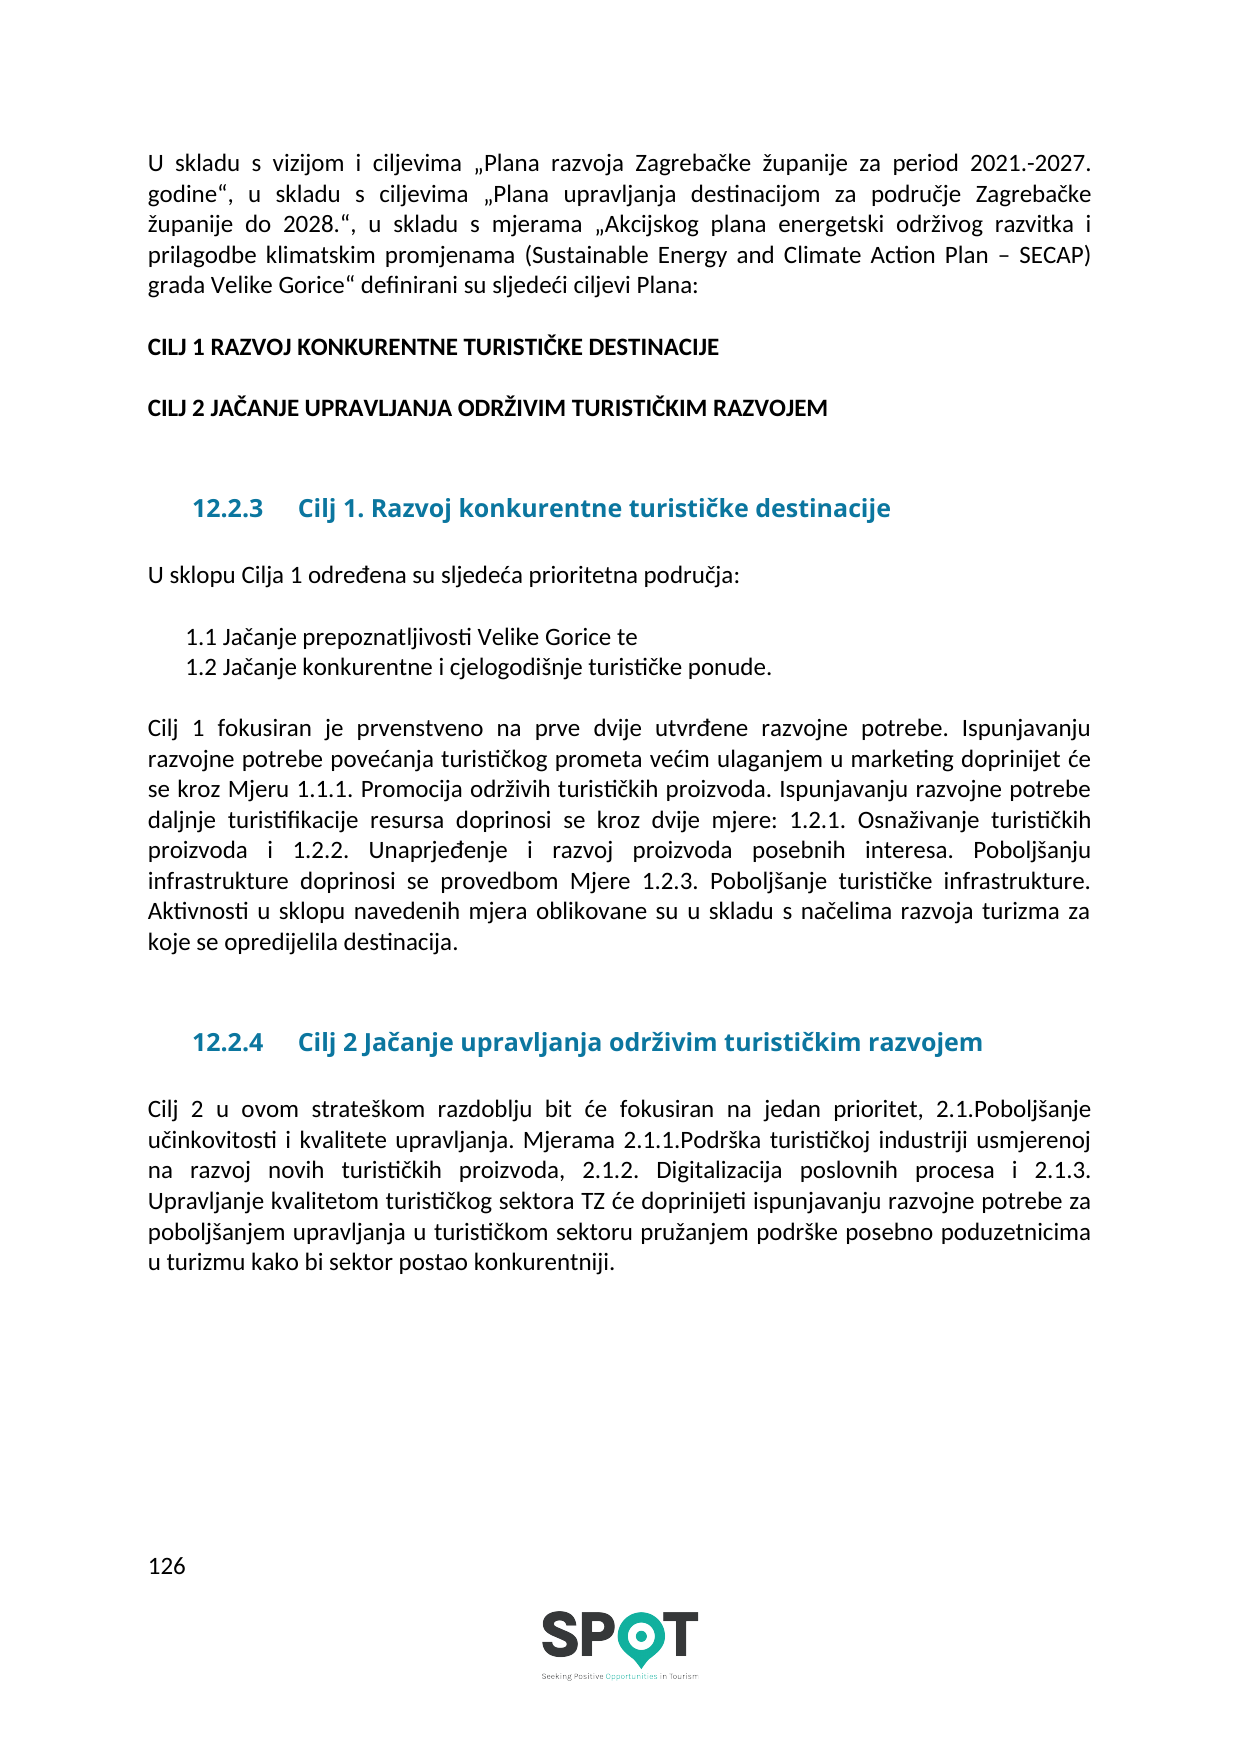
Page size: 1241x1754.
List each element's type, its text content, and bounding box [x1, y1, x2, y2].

subtitle Cilj 2 Jačanje upravljanja održivim turističkim razvojem [192, 1024, 1093, 1058]
picture [542, 1611, 699, 1681]
text CILJ 2 JAČANJE UPRAVLJANJA ODRŽIVIM TURISTIČKIM RAZVOJEM [148, 392, 1093, 422]
text CILJ 1 RAZVOJ KONKURENTNE TURISTIČKE DESTINACIJE [148, 331, 1093, 361]
text U skladu s vizijom i ciljevima „Plana razvoja Zagrebačke županije za period 2021.-2027. godine“, u skladu s ciljevima „Plana upravljanja destinacijom za područje Zagrebačke županije do 2028.“, u skladu s mjerama „Akcijskog plana energetski održivog razvitka i prilagodbe klimatskim promjenama (Sustainable Energy and Climate Action Plan – SECAP) grada Velike Gorice“ definirani su sljedeći ciljevi Plana: [148, 148, 1093, 300]
list Jačanje prepoznatljivosti Velike Gorice te [185, 621, 1093, 651]
list Jačanje konkurentne i cjelogodišnje turističke ponude. [185, 651, 1093, 682]
text Cilj 2 u ovom strateškom razdoblju bit će fokusiran na jedan prioritet, 2.1.Poboljšanje učinkovitosti i kvalitete upravljanja. Mjerama 2.1.1.Podrška turističkoj industriji usmjerenoj na razvoj novih turističkih proizvoda, 2.1.2. Digitalizacija poslovnih procesa i 2.1.3. Upravljanje kvalitetom turističkog sektora TZ će doprinijeti ispunjavanju razvojne potrebe za poboljšanjem upravljanja u turističkom sektoru pružanjem podrške posebno poduzetnicima u turizmu kako bi sektor postao konkurentniji. [148, 1094, 1093, 1277]
subtitle Cilj 1. Razvoj konkurentne turističke destinacije [192, 490, 1093, 524]
text U sklopu Cilja 1 određena su sljedeća prioritetna područja: [148, 559, 1093, 590]
text Cilj 1 fokusiran je prvenstveno na prve dvije utvrđene razvojne potrebe. Ispunjavanju razvojne potrebe povećanja turističkog prometa većim ulaganjem u marketing doprinijet će se kroz Mjeru 1.1.1. Promocija održivih turističkih proizvoda. Ispunjavanju razvojne potrebe daljnje turistifikacije resursa doprinosi se kroz dvije mjere: 1.2.1. Osnaživanje turističkih proizvoda i 1.2.2. Unaprjeđenje i razvoj proizvoda posebnih interesa. Poboljšanju infrastrukture doprinosi se provedbom Mjere 1.2.3. Poboljšanje turističke infrastrukture. Aktivnosti u sklopu navedenih mjera oblikovane su u skladu s načelima razvoja turizma za koje se opredijelila destinacija. [148, 712, 1093, 956]
